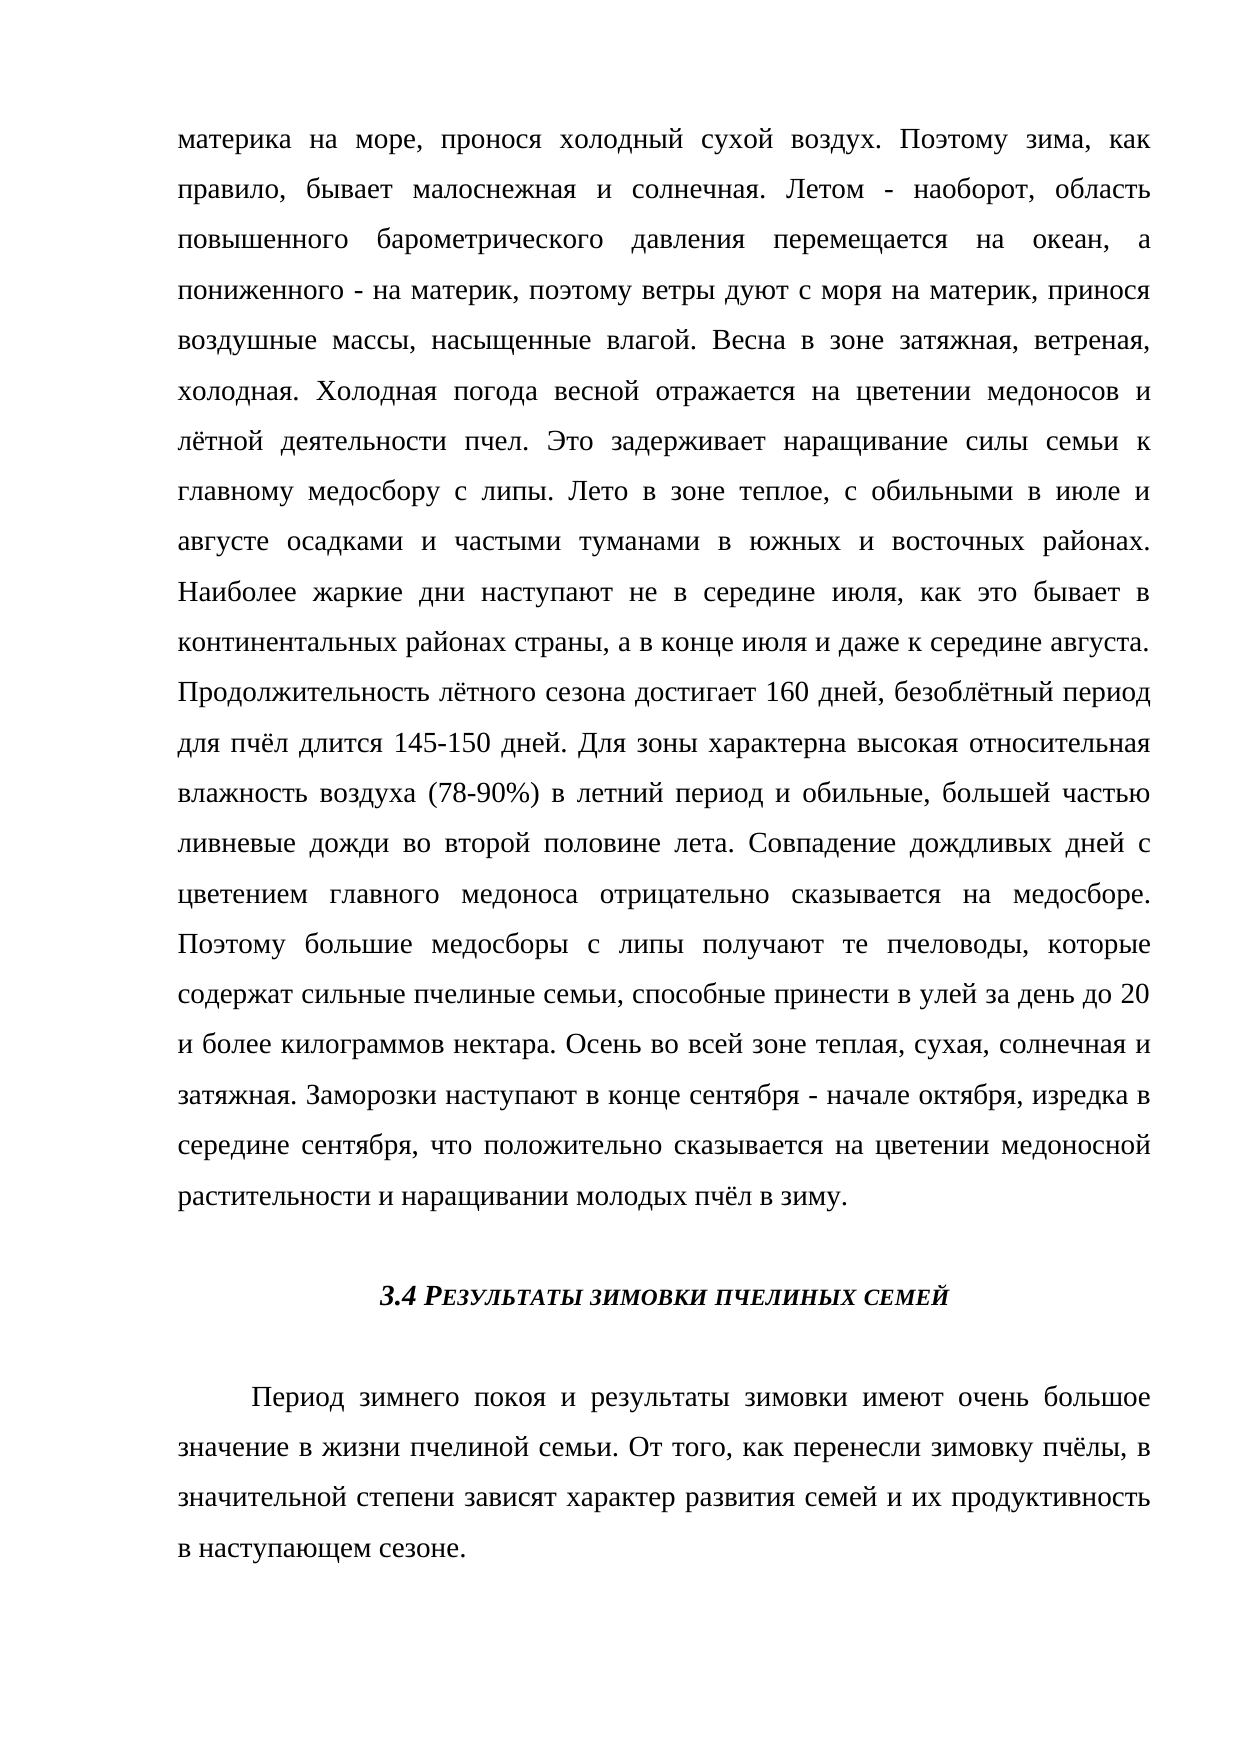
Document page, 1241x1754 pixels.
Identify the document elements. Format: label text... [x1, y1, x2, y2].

subtitle 3.4 Результаты зимовки пчелиных семей [177, 1278, 1152, 1312]
text Период зимнего покоя и результаты зимовки имеют очень большое значение в жизни пчелиной семьи. От того, как перенесли зимовку пчёлы, в значительной степени зависят характер развития семей и их продуктивность в наступающем сезоне. [177, 1379, 1152, 1563]
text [177, 121, 1152, 1211]
